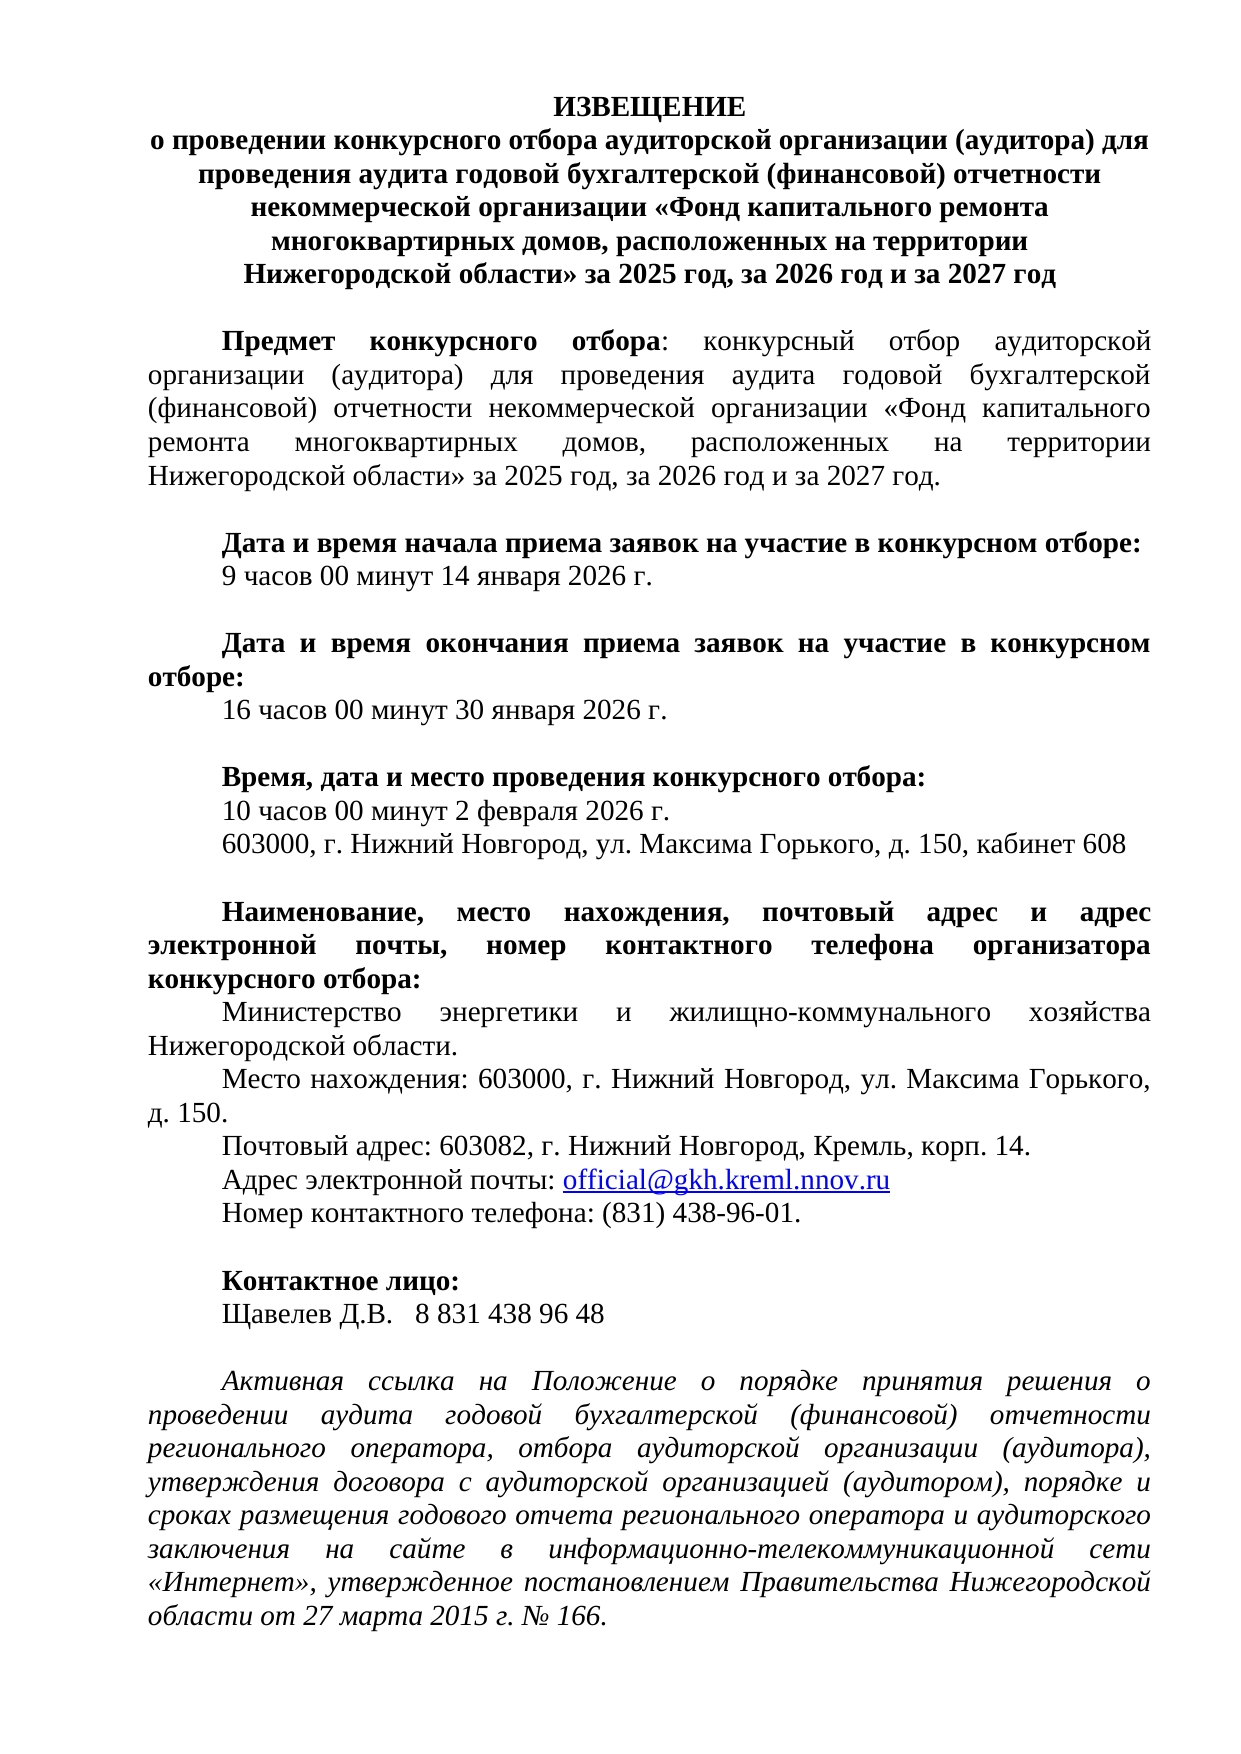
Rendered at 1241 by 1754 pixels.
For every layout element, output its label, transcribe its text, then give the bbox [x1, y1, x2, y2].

text ИЗВЕЩЕНИЕ [148, 89, 1152, 122]
text Министерство энергетики и жилищно-коммунального хозяйства Нижегородской области. [148, 994, 1152, 1061]
text Адрес электронной почты: official@gkh.kreml.nnov.ru [148, 1162, 1152, 1196]
text о проведении конкурсного отбора аудиторской организации (аудитора) для проведения аудита годовой бухгалтерской (финансовой) отчетности некоммерческой организации «Фонд капитального ремонта многоквартирных домов, расположенных на территории [148, 122, 1152, 256]
text Время, дата и место проведения конкурсного отбора: [148, 759, 1152, 793]
text Почтовый адрес: 603082, г. Нижний Новгород, Кремль, корп. 14. [148, 1128, 1152, 1162]
text Контактное лицо: [148, 1263, 1152, 1296]
text Наименование, место нахождения, почтовый адрес и адрес электронной почты, номер контактного телефона организатора конкурсного отбора: [148, 894, 1152, 994]
text Номер контактного телефона: (831) 438-96-01. [148, 1196, 1152, 1229]
text 603000, г. Нижний Новгород, ул. Максима Горького, д. 150, кабинет 608 [148, 827, 1152, 860]
text 9 часов 00 минут 14 января 2026 г. [148, 558, 1152, 592]
text 16 часов 00 минут 30 января 2026 г. [148, 692, 1152, 726]
text Дата и время окончания приема заявок на участие в конкурсном отборе: [148, 625, 1152, 692]
text Щавелев Д.В. 8 831 438 96 48 [148, 1296, 1152, 1330]
text Нижегородской области» за 2025 год, за 2026 год и за 2027 год [148, 256, 1152, 290]
text Место нахождения: 603000, г. Нижний Новгород, ул. Максима Горького, д. 150. [148, 1061, 1152, 1128]
text 10 часов 00 минут 2 февраля 2026 г. [148, 793, 1152, 827]
text Дата и время начала приема заявок на участие в конкурсном отборе: [148, 525, 1152, 558]
text Предмет конкурсного отбора: конкурсный отбор аудиторской организации (аудитора) для проведения аудита годовой бухгалтерской (финансовой) отчетности некоммерческой организации «Фонд капитального ремонта многоквартирных домов, расположенных на территории Нижегородской области» за 2025 год, за 2026 год и за 2027 год. [148, 323, 1152, 491]
text Активная ссылка на Положение о порядке принятия решения о проведении аудита годовой бухгалтерской (финансовой) отчетности регионального оператора, отбора аудиторской организации (аудитора), утверждения договора с аудиторской организацией (аудитором), порядке и сроках размещения годового отчета регионального оператора и аудиторского заключения на сайте в информационно-телекоммуникационной сети «Интернет», утвержденное постановлением Правительства Нижегородской области от 27 марта 2015 г. № 166. [148, 1363, 1152, 1632]
